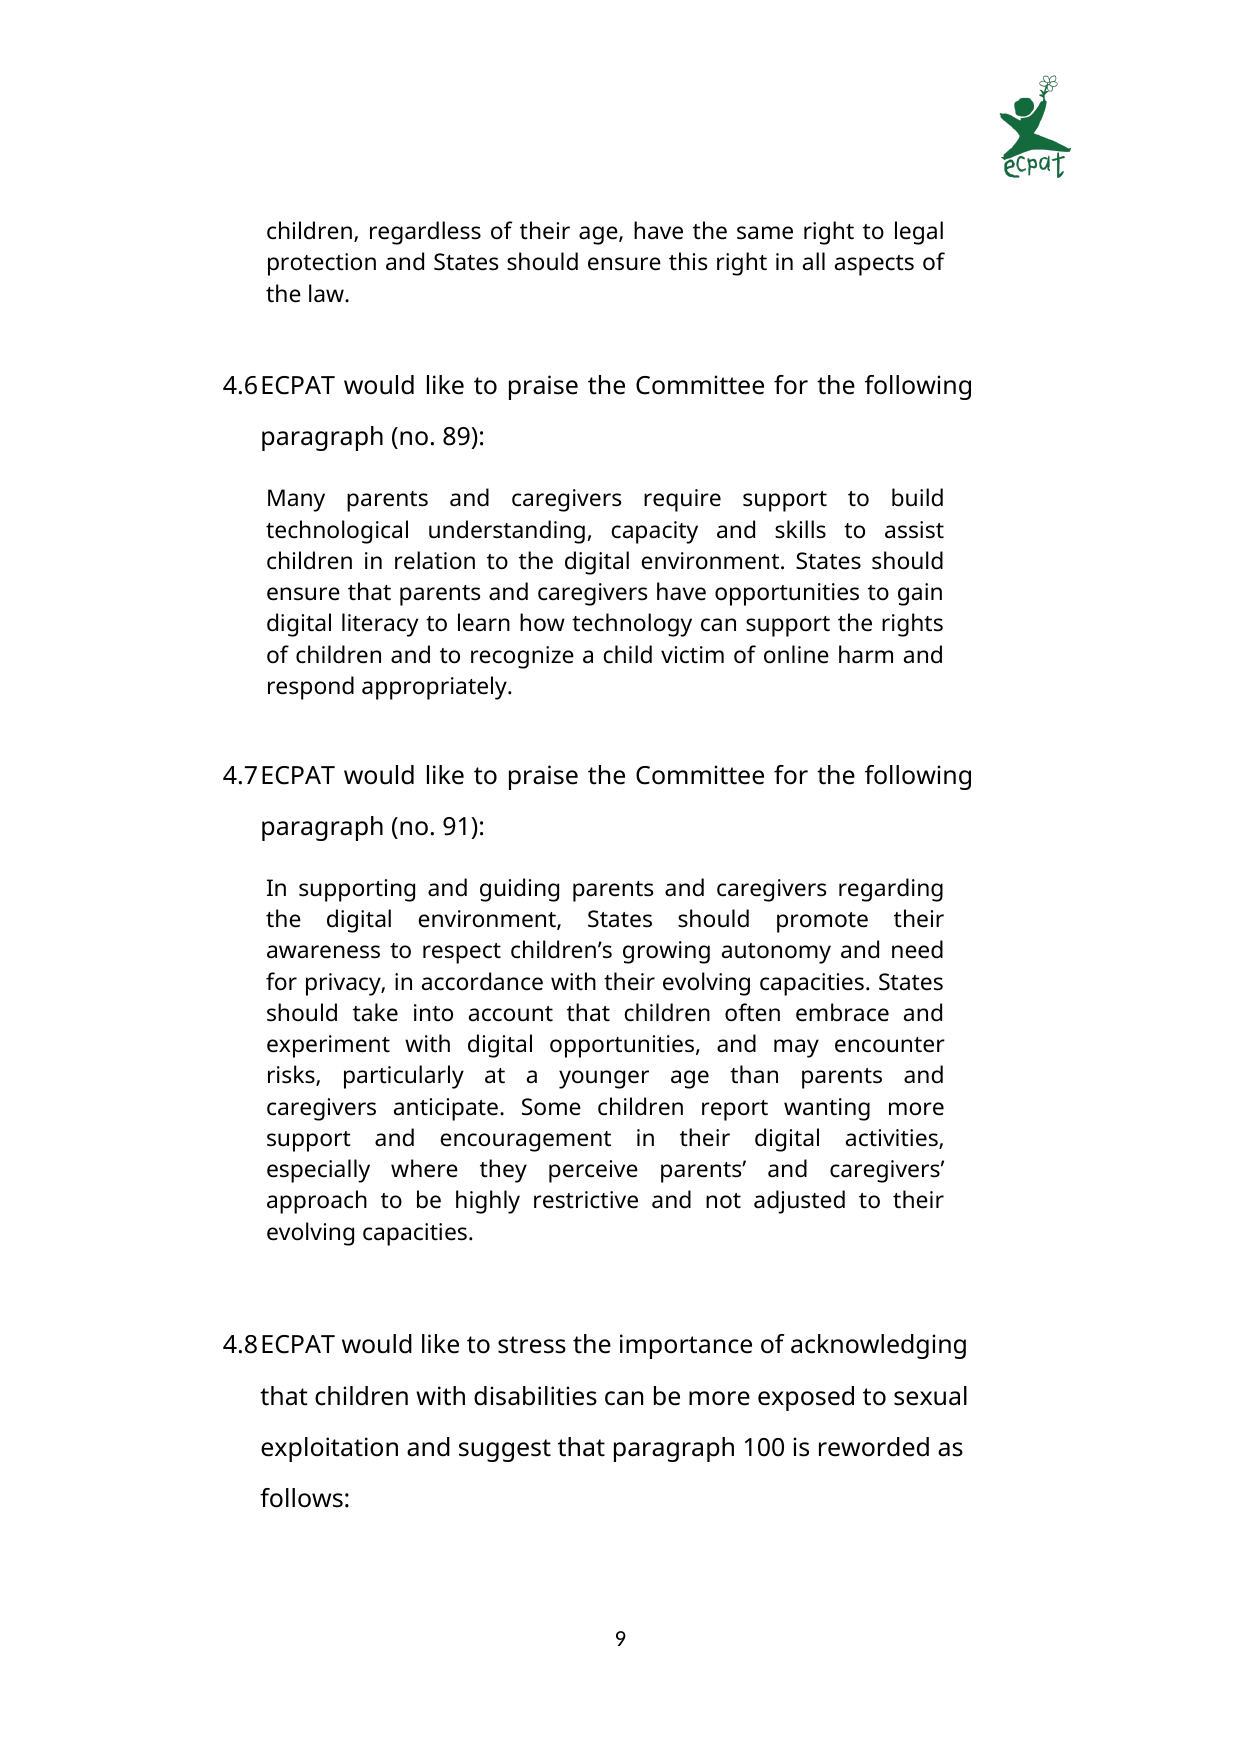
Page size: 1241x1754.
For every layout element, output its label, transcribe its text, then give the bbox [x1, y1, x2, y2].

list ECPAT would like to stress the importance of acknowledging that children with disabilities can be more exposed to sexual exploitation and suggest that paragraph 100 is reworded as follows: [223, 1327, 974, 1514]
text Many parents and caregivers require support to build technological understanding, capacity and skills to assist children in relation to the digital environment. States should ensure that parents and caregivers have opportunities to gain digital literacy to learn how technology can support the rights of children and to recognize a child victim of online harm and respond appropriately. [266, 482, 945, 701]
picture [977, 73, 1093, 187]
text In supporting and guiding parents and caregivers regarding the digital environment, States should promote their awareness to respect children’s growing autonomy and need for privacy, in accordance with their evolving capacities. States should take into account that children often embrace and experiment with digital opportunities, and may encounter risks, particularly at a younger age than parents and caregivers anticipate. Some children report wanting more support and encouragement in their digital activities, especially where they perceive parents’ and caregivers’ approach to be highly restrictive and not adjusted to their evolving capacities. [266, 872, 945, 1247]
list ECPAT would like to praise the Committee for the following paragraph (no. 89): [223, 368, 974, 453]
list ECPAT would like to praise the Committee for the following paragraph (no. 91): [223, 757, 974, 842]
